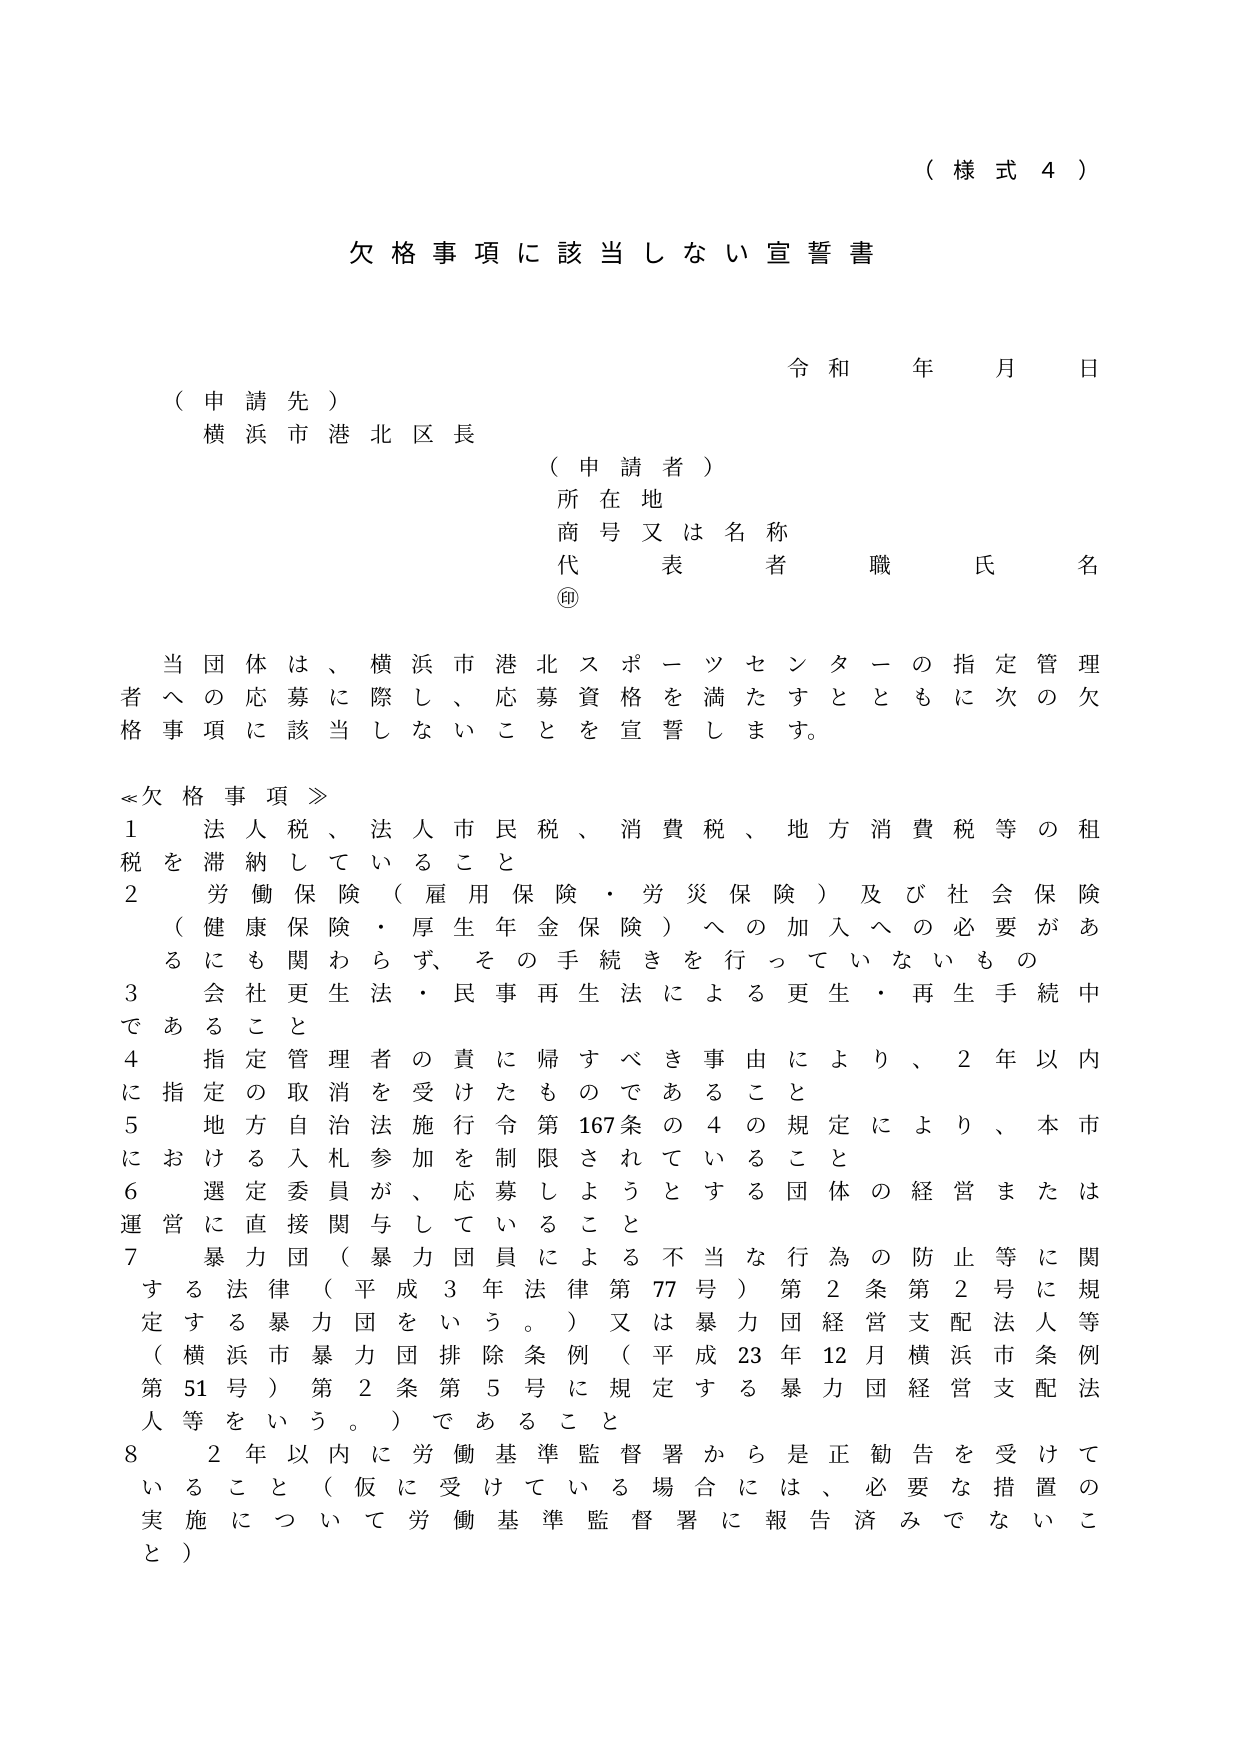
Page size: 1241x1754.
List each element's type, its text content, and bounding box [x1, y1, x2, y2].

text ７ 暴力団（暴力団員による不当な行為の防止等に関する法律（平成３年法律第77号）第２条第２号に規定する暴力団をいう。）又は暴力団経営支配法人等（横浜市暴力団排除条例（平成23年12月横浜市条例第51号）第２条第５号に規定する暴力団経営支配法人等をいう。）であること [120, 1239, 1120, 1437]
text 当団体は、横浜市港北スポーツセンターの指定管理者への応募に際し、応募資格を満たすとともに次の欠格事項に該当しないことを宣誓します。 [120, 647, 1120, 745]
text １ 法人税、法人市民税、消費税、地方消費税等の租税を滞納していること [120, 811, 1120, 877]
text ６ 選定委員が、応募しようとする団体の経営または運営に直接関与していること [120, 1173, 1120, 1239]
text （様式４） [120, 153, 1120, 186]
text ２ 労働保険（雇用保険・労災保険）及び社会保険（健康保険・厚生年金保険）への加入への必要があるにも関わらず、その手続きを行っていないもの [120, 877, 1120, 976]
text ３ 会社更生法・民事再生法による更生・再生手続中であること [120, 976, 1120, 1042]
text ４ 指定管理者の責に帰すべき事由により、２年以内に指定の取消を受けたものであること [120, 1042, 1120, 1107]
text ≪欠格事項≫ [120, 778, 1120, 811]
text （申請者） [516, 449, 1120, 482]
text ５ 地方自治法施行令第167条の４の規定により、本市における入札参加を制限されていること [120, 1107, 1120, 1173]
text 横浜市港北区長 [120, 416, 1120, 449]
text 欠格事項に該当しない宣誓書 [120, 219, 1120, 284]
text 代表者職氏名 ㊞ [537, 548, 1119, 614]
text （申請先） [120, 383, 1120, 416]
text 令和 年 月 日 [120, 350, 1120, 383]
text ８ ２年以内に労働基準監督署から是正勧告を受けていること（仮に受けている場合には、必要な措置の実施について労働基準監督署に報告済みでないこと） [120, 1437, 1120, 1568]
text 商号又は名称 [537, 515, 1119, 548]
text 所在地 [537, 482, 1015, 515]
